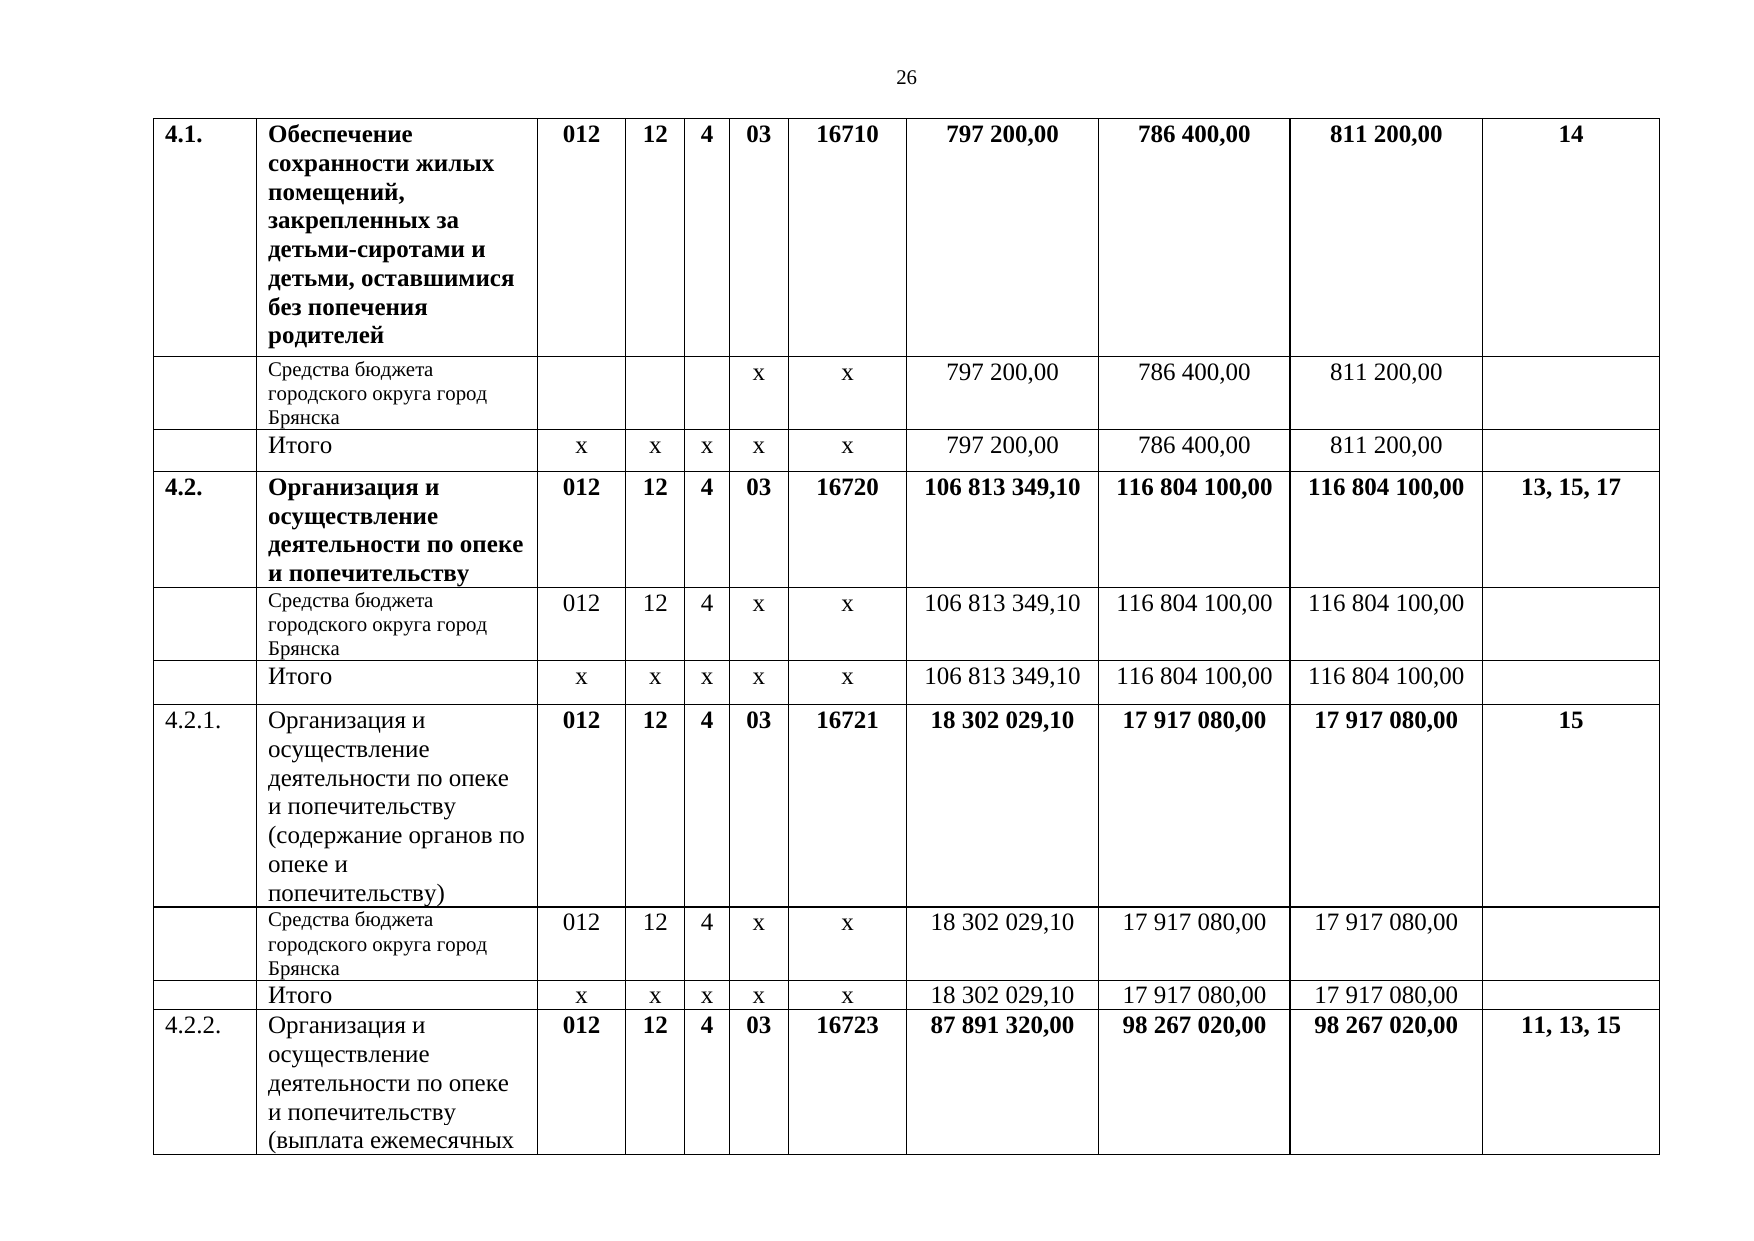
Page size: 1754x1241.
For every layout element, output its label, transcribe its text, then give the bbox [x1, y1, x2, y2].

table_cell 786 400,00 [1099, 430, 1289, 471]
table_cell 12 [626, 472, 684, 587]
table_cell [154, 430, 256, 471]
table_cell [1483, 357, 1659, 429]
table_cell [1483, 588, 1659, 660]
table_cell 98 267 020,00 [1099, 1010, 1289, 1154]
table_cell х [789, 981, 906, 1009]
table_cell х [730, 908, 788, 979]
table_cell х [730, 357, 788, 429]
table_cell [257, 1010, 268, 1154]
table_cell 18 302 029,10 [907, 908, 1098, 979]
table_cell 4.2.2. [154, 1010, 256, 1154]
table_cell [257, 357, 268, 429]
table_cell [154, 588, 256, 660]
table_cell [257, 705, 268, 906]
table_cell 17 917 080,00 [1099, 705, 1289, 906]
table_cell 786 400,00 [1099, 119, 1289, 356]
table_cell [1483, 908, 1659, 979]
table_cell [626, 357, 684, 429]
table_cell х [789, 908, 906, 979]
table_cell [154, 357, 256, 429]
table_cell 4 [685, 908, 729, 979]
table_cell х [538, 981, 625, 1009]
table_cell х [538, 430, 625, 471]
table_cell 116 804 100,00 [1099, 588, 1289, 660]
table_cell Средства бюджета городского округа город Брянска [339, 357, 537, 429]
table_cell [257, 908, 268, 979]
table_cell 012 [538, 119, 625, 356]
table_cell 4.2. [154, 472, 256, 587]
table_cell [538, 357, 625, 429]
table_cell х [626, 981, 684, 1009]
table_cell 106 813 349,10 [907, 588, 1098, 660]
table_cell 012 [538, 588, 625, 660]
table_cell х [685, 430, 729, 471]
table_cell 116 804 100,00 [1291, 588, 1482, 660]
table_cell 106 813 349,10 [907, 661, 1098, 704]
table_cell х [626, 661, 684, 704]
table_cell х [730, 981, 788, 1009]
table_cell Итого [257, 981, 537, 1009]
table_cell 116 804 100,00 [1099, 661, 1289, 704]
table_cell [154, 661, 256, 704]
table_cell 03 [730, 119, 788, 356]
table_cell 811 200,00 [1291, 357, 1482, 429]
table_cell Обеспечение сохранности жилых помещений, закрепленных за детьми-сиротами и детьми, оставшимися без попечения родителей [257, 119, 537, 356]
table_cell 16720 [789, 472, 906, 587]
table_cell 17 917 080,00 [1291, 705, 1482, 906]
table_cell 4 [685, 588, 729, 660]
table_cell 4 [685, 705, 729, 906]
table_cell [1483, 430, 1659, 471]
table_cell 15 [1483, 705, 1659, 906]
table_cell 17 917 080,00 [1099, 908, 1289, 979]
table_cell 03 [730, 705, 788, 906]
table_cell 03 [730, 472, 788, 587]
table_cell 4 [685, 1010, 729, 1154]
table_cell 4.2.1. [154, 705, 256, 906]
table_cell Средства бюджета городского округа город Брянска [339, 908, 537, 979]
table_cell 16721 [789, 705, 906, 906]
table_cell 012 [538, 472, 625, 587]
table_cell [685, 357, 729, 429]
table_cell 87 891 320,00 [907, 1010, 1098, 1154]
table_cell [1483, 981, 1659, 1009]
table_cell 13, 15, 17 [1483, 472, 1659, 587]
table_cell [1483, 661, 1659, 704]
table_cell 797 200,00 [907, 357, 1098, 429]
table_cell 17 917 080,00 [1291, 908, 1482, 979]
table_cell 797 200,00 [907, 430, 1098, 471]
table_cell Организация и осуществление деятельности по опеке и попечительству [257, 472, 537, 587]
table_cell х [730, 430, 788, 471]
table_cell х [789, 588, 906, 660]
table_cell 012 [538, 908, 625, 979]
table_cell 116 804 100,00 [1099, 472, 1289, 587]
table_cell Итого [257, 661, 537, 704]
table_cell 16723 [789, 1010, 906, 1154]
table_cell 786 400,00 [1099, 357, 1289, 429]
table_cell 18 302 029,10 [907, 705, 1098, 906]
table_cell 4 [685, 119, 729, 356]
table_cell 11, 13, 15 [1483, 1010, 1659, 1154]
table_cell 16710 [789, 119, 906, 356]
table_cell 17 917 080,00 [1291, 981, 1482, 1009]
table_cell х [789, 661, 906, 704]
table_cell х [730, 588, 788, 660]
table_cell Средства бюджета городского округа город Брянска [339, 588, 537, 660]
table_cell 12 [626, 908, 684, 979]
table_cell 18 302 029,10 [907, 981, 1098, 1009]
table_cell х [789, 357, 906, 429]
table_cell 03 [730, 1010, 788, 1154]
table_cell 4 [685, 472, 729, 587]
table_cell 012 [538, 1010, 625, 1154]
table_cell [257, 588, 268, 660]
table_cell 98 267 020,00 [1291, 1010, 1482, 1154]
table_cell 14 [1483, 119, 1659, 356]
table_cell 811 200,00 [1291, 119, 1482, 356]
table_cell 4.1. [154, 119, 256, 356]
table_cell 12 [626, 705, 684, 906]
table_cell х [730, 661, 788, 704]
table_cell х [789, 430, 906, 471]
table_cell Итого [257, 430, 537, 471]
table_cell 12 [626, 1010, 684, 1154]
table_cell 17 917 080,00 [1099, 981, 1289, 1009]
table_cell 116 804 100,00 [1291, 661, 1482, 704]
table_cell 811 200,00 [1291, 430, 1482, 471]
table_cell Организация и осуществление деятельности по опеке и попечительству (содержание органов по опеке и попечительству) [348, 705, 537, 906]
table_cell х [538, 661, 625, 704]
table_cell х [685, 661, 729, 704]
table_cell 12 [626, 588, 684, 660]
table_cell 106 813 349,10 [907, 472, 1098, 587]
table_cell х [685, 981, 729, 1009]
table_cell [154, 981, 256, 1009]
table_cell 12 [626, 119, 684, 356]
table_cell 797 200,00 [907, 119, 1098, 356]
table_cell х [626, 430, 684, 471]
table_cell 012 [538, 705, 625, 906]
table_cell 116 804 100,00 [1291, 472, 1482, 587]
table_cell [154, 908, 256, 979]
